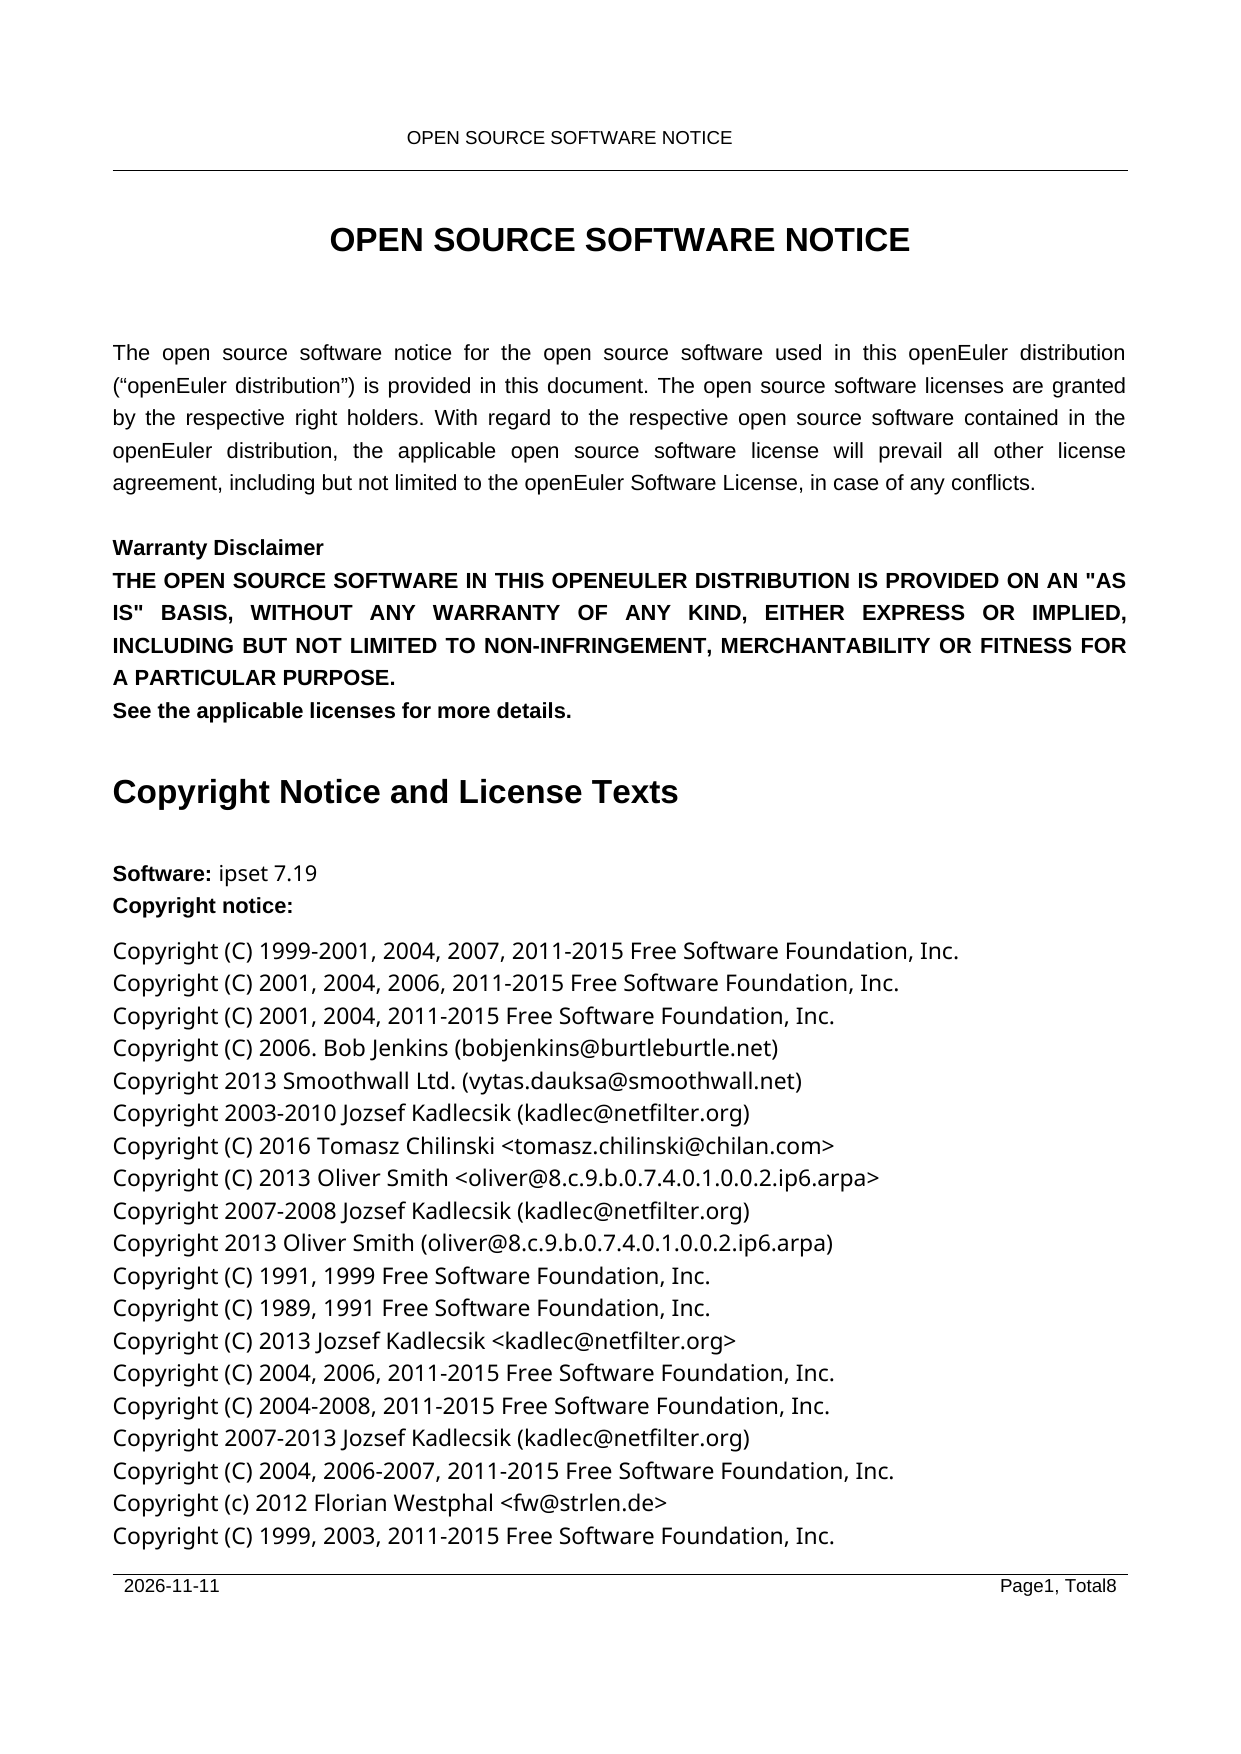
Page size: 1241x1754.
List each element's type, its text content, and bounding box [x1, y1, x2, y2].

text THE OPEN SOURCE SOFTWARE IN THIS OPENEULER DISTRIBUTION IS PROVIDED ON AN "AS IS" BASIS, WITHOUT ANY WARRANTY OF ANY KIND, EITHER EXPRESS OR IMPLIED, INCLUDING BUT NOT LIMITED TO NON-INFRINGEMENT, MERCHANTABILITY OR FITNESS FOR A PARTICULAR PURPOSE. See the applicable licenses for more details. [112, 564, 1128, 726]
text Copyright notice: [112, 889, 1128, 921]
title Software: ipset 7.19 [112, 856, 1128, 889]
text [112, 934, 1128, 1551]
text The open source software notice for the open source software used in this openEuler distribution (“openEuler distribution”) is provided in this document. The open source software licenses are granted by the respective right holders. With regard to the respective open source software contained in the openEuler distribution, the applicable open source software license will prevail all other license agreement, including but not limited to the openEuler Software License, in case of any conflicts. [112, 336, 1128, 499]
text Copyright Notice and License Texts [112, 759, 1128, 824]
text Warranty Disclaimer [112, 531, 1128, 564]
text OPEN SOURCE SOFTWARE NOTICE [112, 206, 1128, 271]
